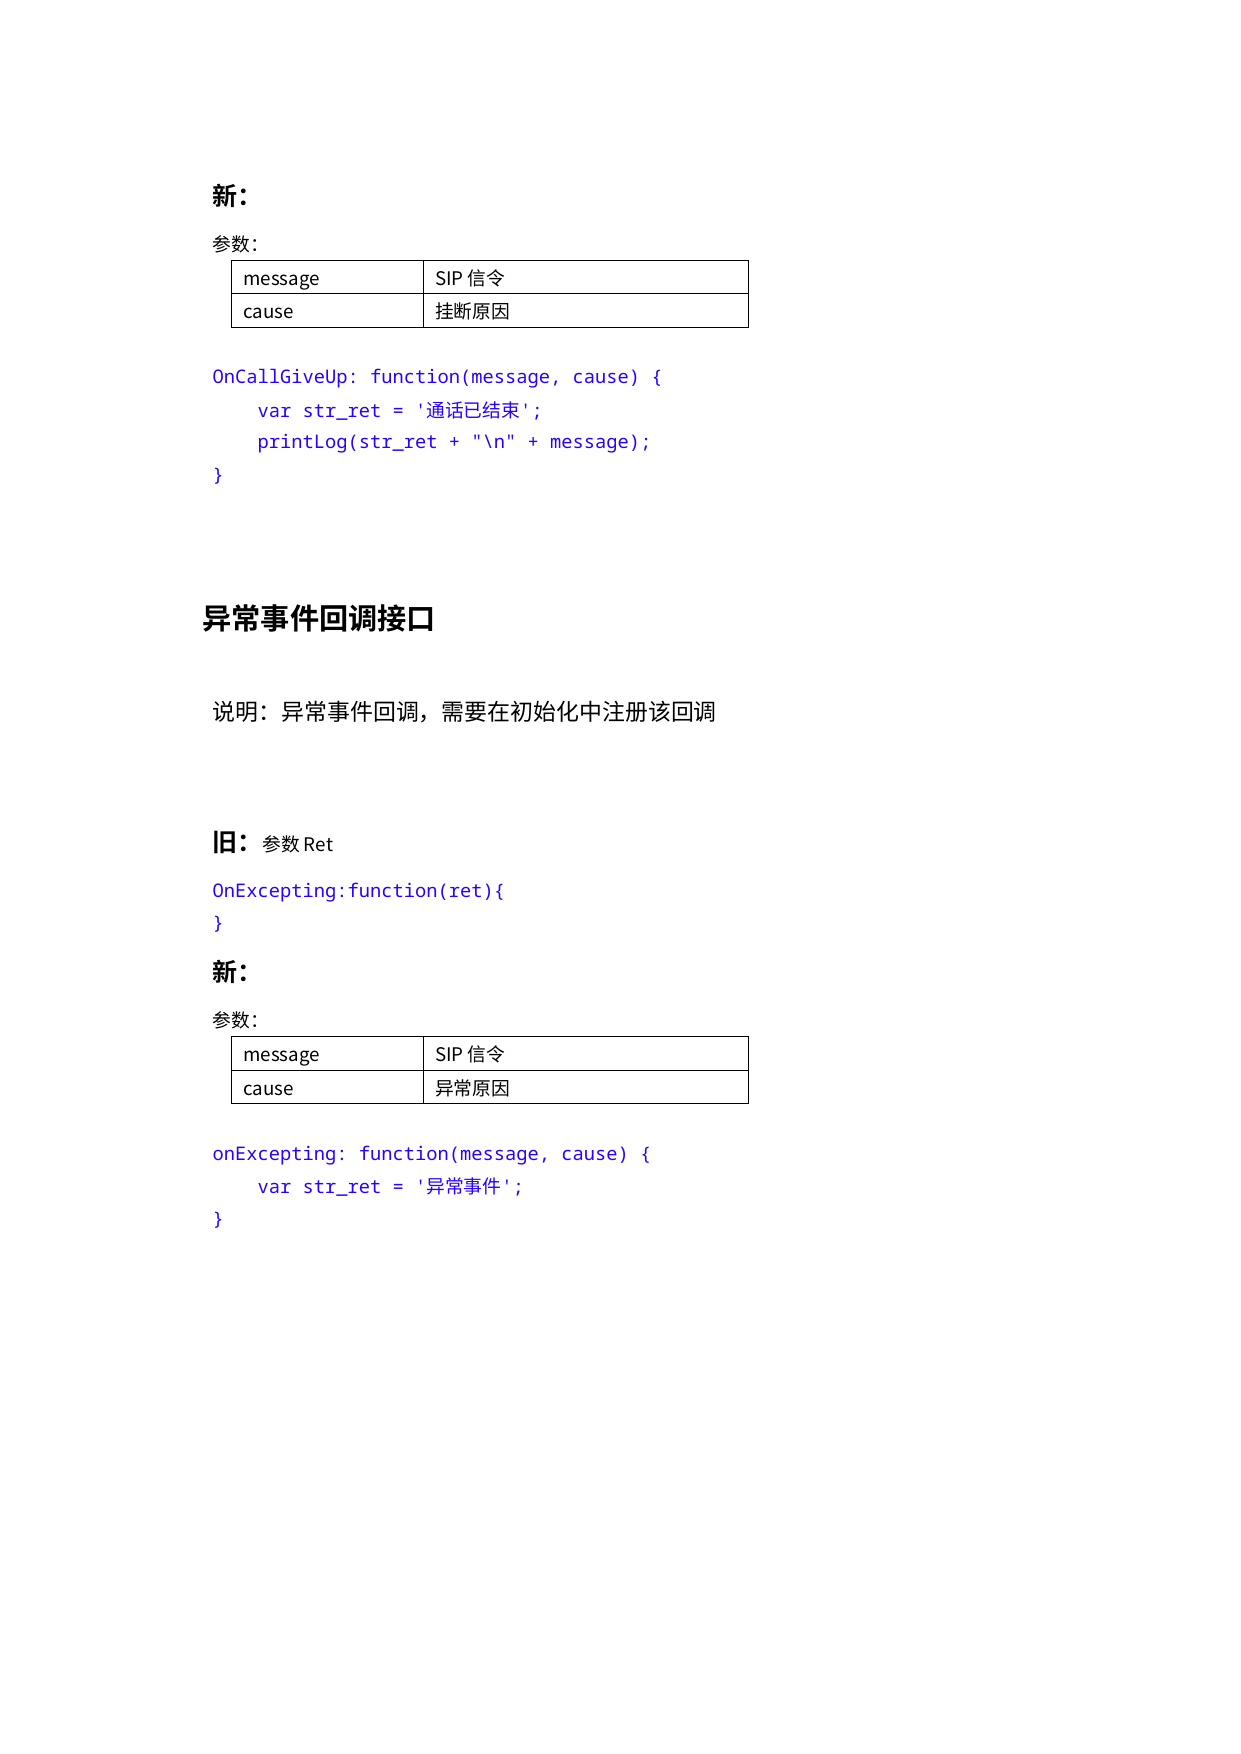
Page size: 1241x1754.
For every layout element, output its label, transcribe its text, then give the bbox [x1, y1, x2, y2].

text 新： [212, 938, 1053, 1003]
text onExcepting: function(message, cause) { [212, 1137, 1053, 1169]
text OnCallGiveUp: function(message, cause) { [212, 360, 1053, 393]
table_cell 异常原因 [424, 1071, 748, 1103]
text 旧：参数Ret [212, 808, 1053, 873]
text } [212, 458, 1053, 490]
text 参数： [212, 227, 1053, 259]
table_header message [232, 1037, 423, 1069]
text 说明：异常事件回调，需要在初始化中注册该回调 [212, 678, 1053, 743]
table_cell cause [232, 1071, 423, 1103]
table_header message [232, 261, 423, 293]
text 参数： [212, 1003, 1053, 1036]
text } [212, 906, 1053, 938]
table_cell cause [232, 294, 423, 327]
text 新： [212, 162, 1053, 227]
text printLog(str_ret + "\n" + message); [212, 425, 1053, 458]
table_cell 挂断原因 [424, 294, 748, 327]
text } [212, 1202, 1053, 1234]
table_header SIP信令 [424, 1037, 748, 1069]
text OnExcepting:function(ret){ [212, 873, 1053, 906]
text var str_ret = '异常事件'; [212, 1169, 1053, 1202]
list 异常事件回调接口 [202, 584, 1053, 649]
table_header SIP信令 [424, 261, 748, 293]
text var str_ret = '通话已结束'; [212, 393, 1053, 425]
